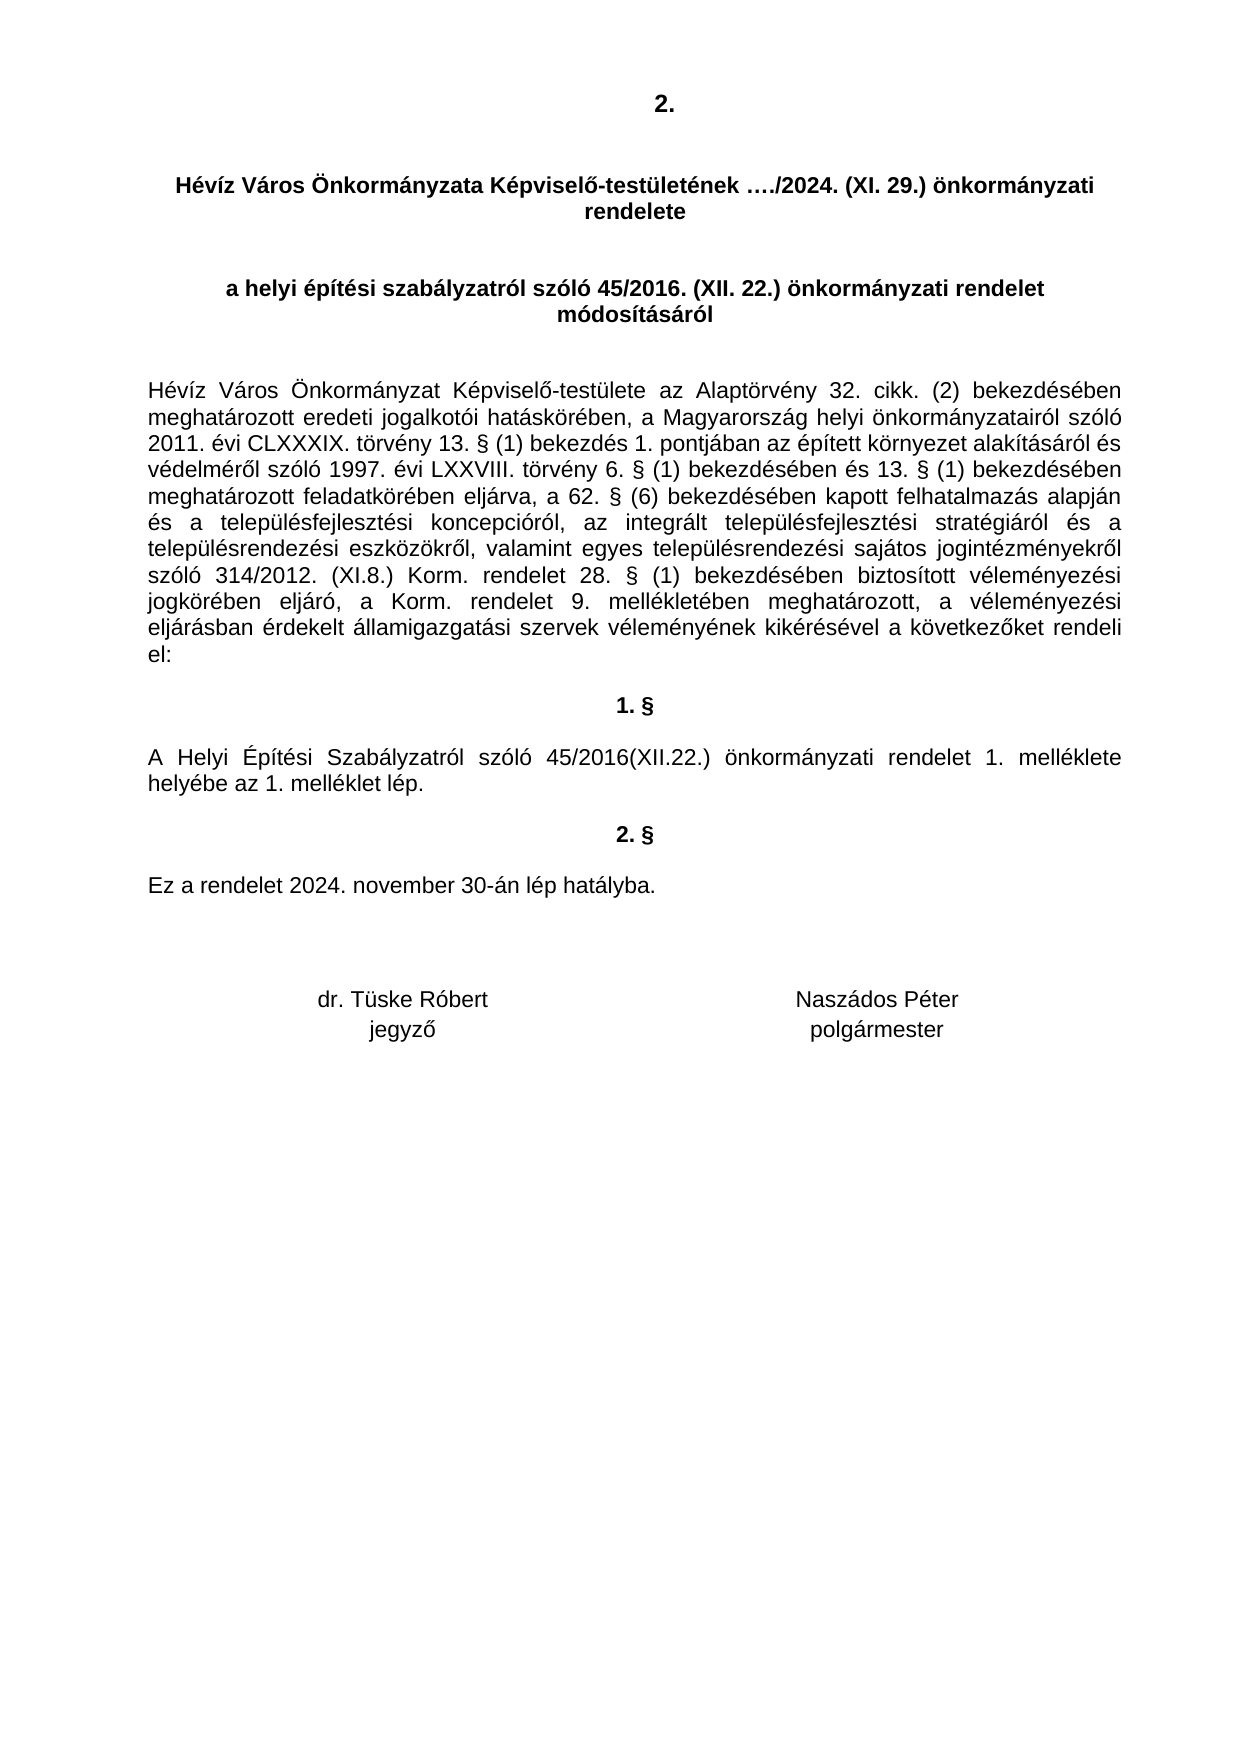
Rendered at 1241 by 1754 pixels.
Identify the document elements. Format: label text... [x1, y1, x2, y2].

text a helyi építési szabályzatról szóló 45/2016. (XII. 22.) önkormányzati rendelet módosításáról [148, 274, 1122, 327]
table_header dr. Tüske Róbert jegyző [148, 986, 628, 1058]
text Ez a rendelet 2024. november 30-án lép hatályba. [148, 872, 1122, 899]
table_header Naszádos Péter polgármester [628, 986, 1096, 1058]
text Hévíz Város Önkormányzat Képviselő-testülete az Alaptörvény 32. cikk. (2) bekezdésében meghatározott eredeti jogalkotói hatáskörében, a Magyarország helyi önkormányzatairól szóló 2011. évi CLXXXIX. törvény 13. § (1) bekezdés 1. pontjában az épített környezet alakításáról és védelméről szóló 1997. évi LXXVIII. törvény 6. § (1) bekezdésében és 13. § (1) bekezdésében meghatározott feladatkörében eljárva, a 62. § (6) bekezdésében kapott felhatalmazás alapján és a településfejlesztési koncepcióról, az integrált településfejlesztési stratégiáról és a településrendezési eszközökről, valamint egyes településrendezési sajátos jogintézményekről szóló 314/2012. (XI.8.) Korm. rendelet 28. § (1) bekezdésében biztosított véleményezési jogkörében eljáró, a Korm. rendelet 9. mellékletében meghatározott, a véleményezési eljárásban érdekelt államigazgatási szervek véleményének kikérésével a következőket rendeli el: [148, 377, 1122, 667]
text 2. § [148, 821, 1122, 847]
text 1. § [148, 692, 1122, 718]
text 2. [207, 89, 1122, 118]
text A Helyi Építési Szabályzatról szóló 45/2016(XII.22.) önkormányzati rendelet 1. melléklete helyébe az 1. melléklet lép. [148, 743, 1122, 796]
text Hévíz Város Önkormányzata Képviselő-testületének …./2024. (XI. 29.) önkormányzati rendelete [148, 172, 1122, 224]
